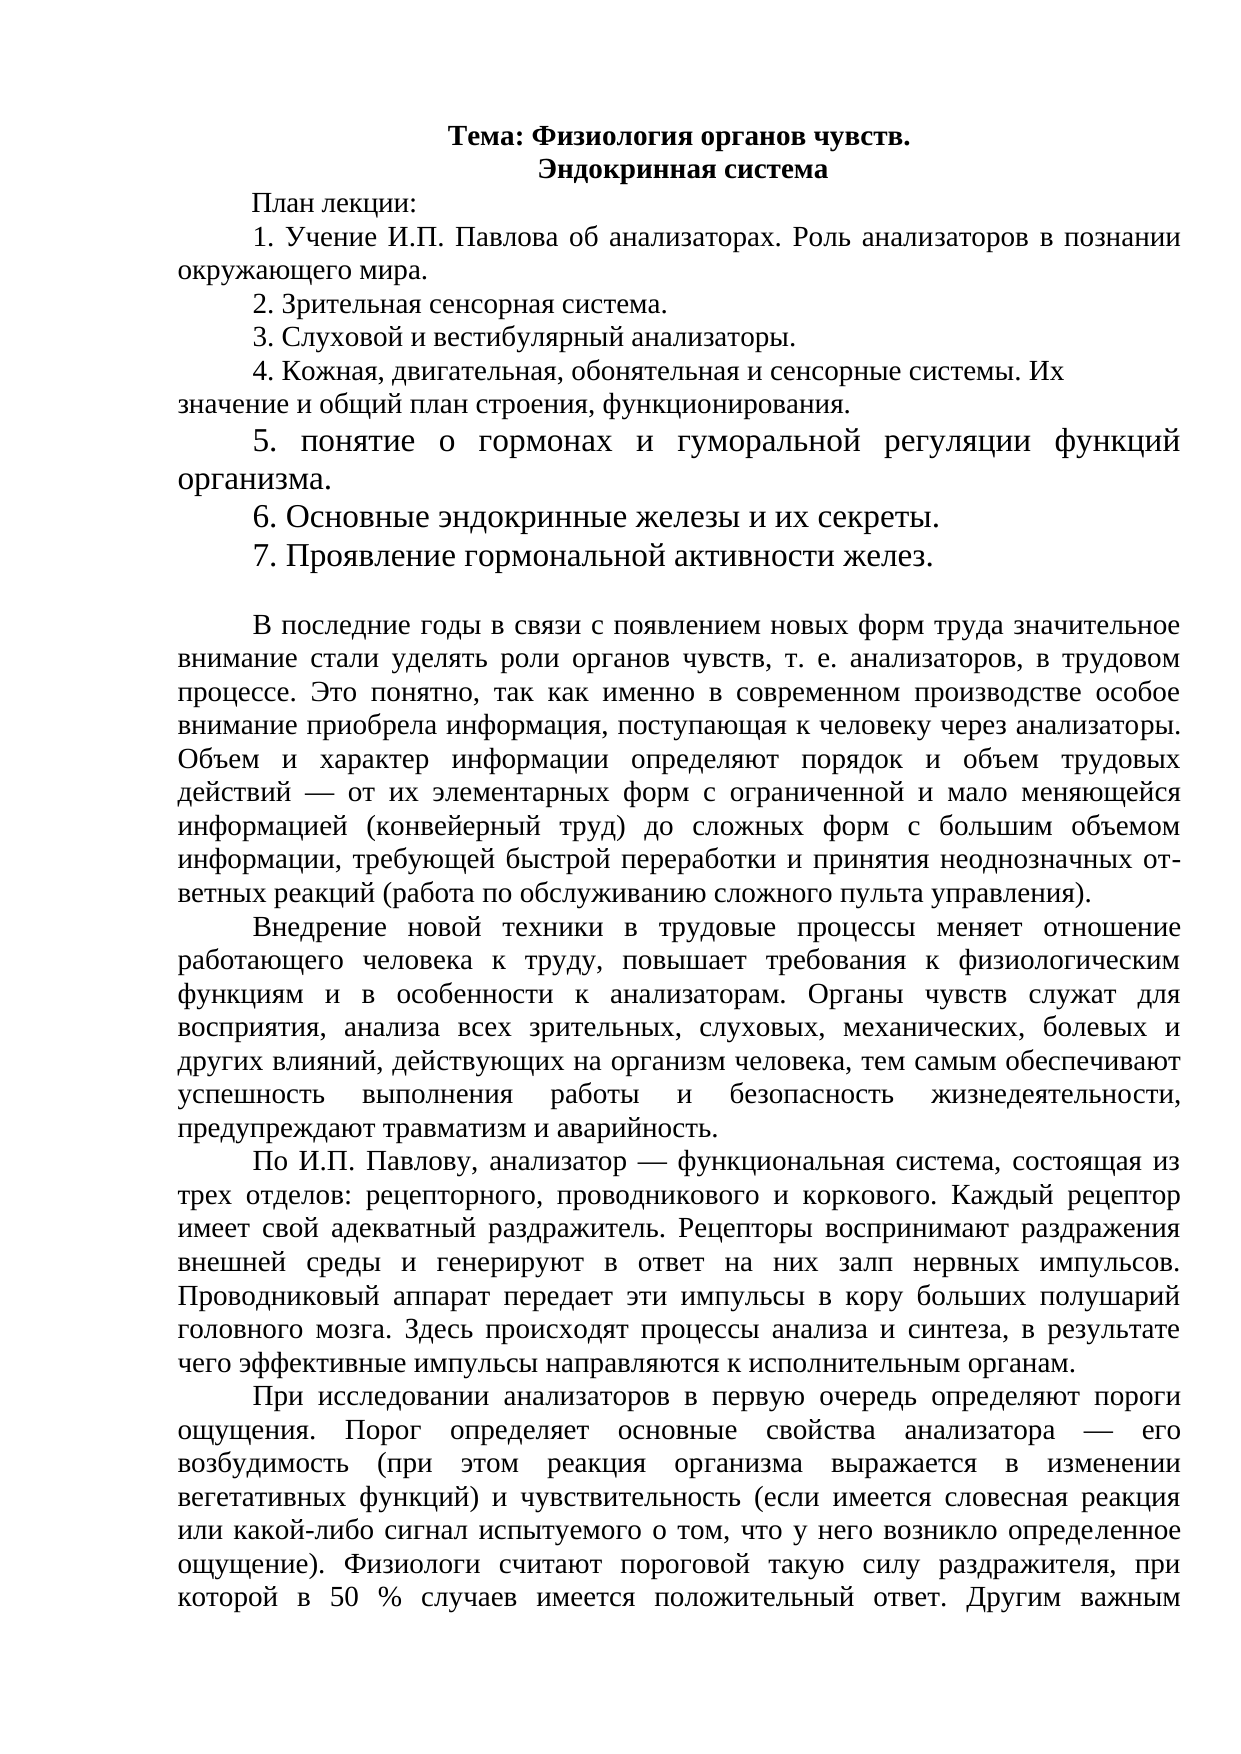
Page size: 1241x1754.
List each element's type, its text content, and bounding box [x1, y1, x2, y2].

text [177, 1378, 1181, 1613]
text 3. Слуховой и вестибулярный анализаторы. [177, 319, 1181, 353]
text В последние годы в связи с появлением новых форм труда значительное внимание стали уделять роли органов чувств, т. е. анализаторов, в трудовом процессе. Это понятно, так как именно в современном производстве особое внимание приобрела информация, поступающая к человеку через анализаторы. Объем и характер информации определяют порядок и объем трудовых действий — от их элементарных форм с ограниченной и мало меняющейся информацией (конвейерный труд) до сложных форм с большим объемом информации, требующей быстрой переработки и принятия неоднозначных ответных реакций (работа по обслуживанию сложного пульта управления). [177, 607, 1181, 909]
text Внедрение новой техники в трудовые процессы меняет отношение работающего человека к труду, повышает требования к физиологическим функциям и в особенности к анализаторам. Органы чувств служат для восприятия, анализа всех зрительных, слуховых, механических, болевых и других влияний, действующих на организм человека, тем самым обеспечивают успешность выполнения работы и безопасность жизнедеятельности, предупреждают травматизм и аварийность. [177, 909, 1181, 1143]
text 2. Зрительная сенсорная система. [177, 286, 1181, 319]
text По И.П. Павлову, анализатор — функциональная система, состоящая из трех отделов: рецепторного, проводникового и коркового. Каждый рецептор имеет свой адекватный раздражитель. Рецепторы воспринимают раздражения внешней среды и генерируют в ответ на них залп нервных импульсов. Проводниковый аппарат передает эти импульсы в кору больших полушарий головного мозга. Здесь происходят процессы анализа и синтеза, в результате чего эффективные импульсы направляются к исполнительным органам. [177, 1143, 1181, 1378]
text 1. Учение И.П. Павлова об анализаторах. Роль анализаторов в познании окружающего мира. [177, 219, 1181, 286]
subtitle Эндокринная система [177, 152, 1181, 185]
text 7. Проявление гормональной активности желез. [177, 535, 1181, 573]
text 6. Основные эндокринные железы и их секреты. [177, 497, 1181, 535]
text План лекции: [177, 185, 1181, 219]
text 5. понятие о гормонах и гуморальной регуляции функций организма. [177, 420, 1181, 497]
text 4. Кожная, двигательная, обонятельная и сенсорные системы. Их значение и общий план строения, функционирования. [177, 353, 1181, 420]
subtitle Тема: Физиология органов чувств. [177, 118, 1181, 152]
